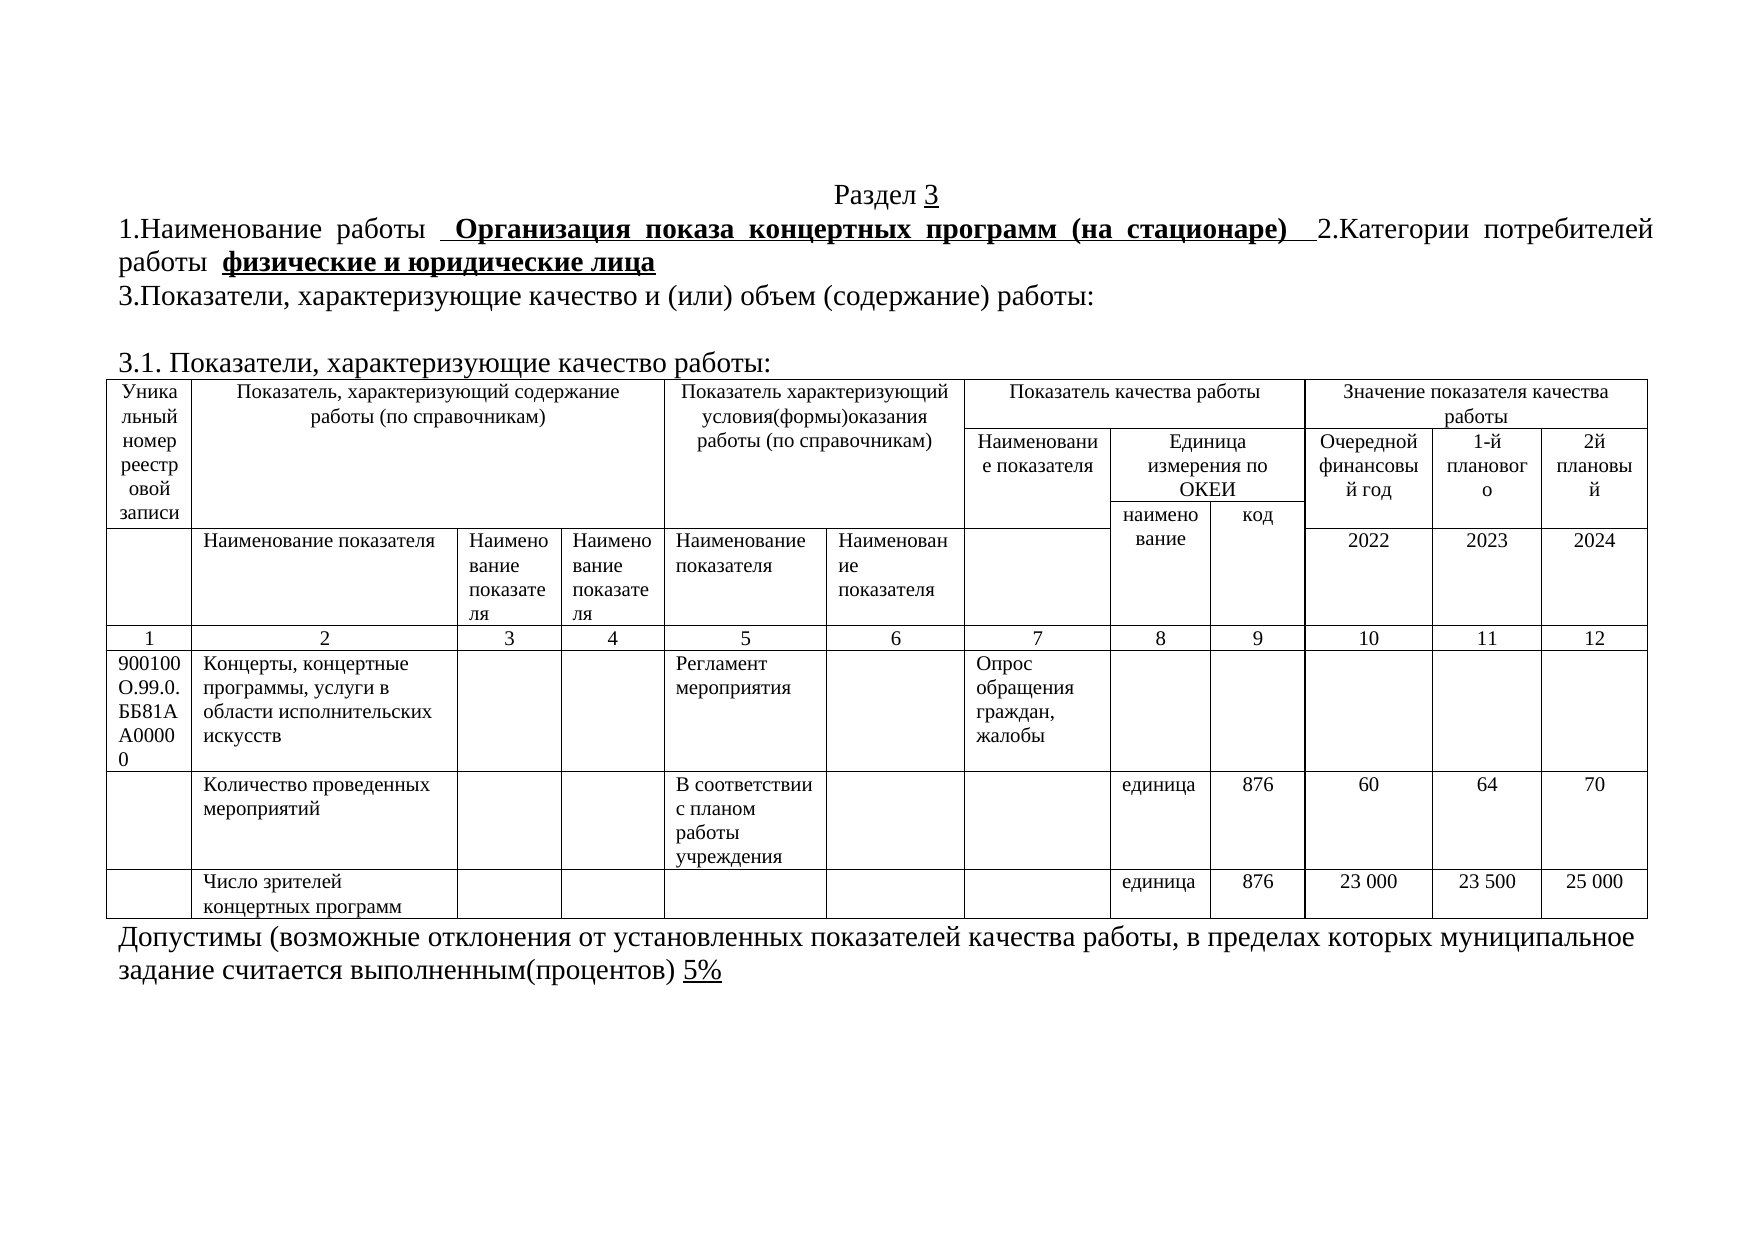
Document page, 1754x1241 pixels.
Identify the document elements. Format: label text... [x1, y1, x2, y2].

table_cell 9 [1211, 626, 1304, 650]
table_cell В соответствии с планом работы учреждения [665, 772, 826, 868]
table_cell Наименование показателя [192, 529, 457, 625]
table_cell Концерты, концертные программы, услуги в области исполнительских искусств [192, 651, 457, 771]
text 1.Наименование работы Организация показа концертных программ (на стационаре) 2.Категории потребителей работы физические и юридические лица [118, 211, 1654, 278]
text 3.Показатели, характеризующие качество и (или) объем (содержание) работы: [118, 278, 1654, 311]
table_cell [1111, 651, 1210, 771]
table_cell 7 [965, 626, 1110, 650]
table_cell 2 [192, 626, 457, 650]
table_cell [107, 529, 191, 625]
table_cell [107, 870, 191, 918]
table_cell единица [1111, 870, 1210, 918]
table_header Уникальный номер реестровой записи [107, 380, 191, 527]
table_cell 12 [1542, 626, 1647, 650]
table_cell Регламент мероприятия [665, 651, 826, 771]
text Допустимы (возможные отклонения от установленных показателей качества работы, в пределах которых муниципальное задание считается выполненным(процентов) 5% [118, 919, 1654, 986]
table_header Показатель качества работы [965, 380, 1304, 428]
table_cell Наименование показателя [827, 529, 964, 625]
table_cell 5 [665, 626, 826, 650]
table_cell 23 500 [1433, 870, 1541, 918]
table_cell [107, 772, 191, 868]
table_cell 23 000 [1306, 870, 1432, 918]
table_cell 70 [1542, 772, 1647, 868]
table_cell 2024 [1542, 529, 1647, 625]
table_cell [1433, 651, 1541, 771]
table_cell 1 [107, 626, 191, 650]
table_header Показатель характеризующий условия(формы)оказания работы (по справочникам) [665, 380, 964, 527]
table_cell [562, 772, 664, 868]
table_cell [827, 870, 964, 918]
table_header Показатель, характеризующий содержание работы (по справочникам) [192, 380, 664, 527]
table_cell 11 [1433, 626, 1541, 650]
table_cell [1306, 651, 1432, 771]
table_cell 8 [1111, 626, 1210, 650]
table_cell [827, 772, 964, 868]
text Раздел 3 [118, 177, 1654, 211]
table_cell 6 [827, 626, 964, 650]
table_cell Наименование показателя [965, 429, 1110, 527]
table_cell код [1211, 502, 1304, 625]
table_cell Наименование показателя [458, 529, 561, 625]
table_cell Число зрителей концертных программ [192, 870, 457, 918]
table_header Значение показателя качества работы [1306, 380, 1647, 428]
table_cell 25 000 [1542, 870, 1647, 918]
table_cell [827, 651, 964, 771]
table_cell 3 [458, 626, 561, 650]
table_cell единица [1111, 772, 1210, 868]
table_cell 900100О.99.0.ББ81АА00000 [107, 651, 191, 771]
table_cell 876 [1211, 870, 1304, 918]
table_cell Единица измерения по ОКЕИ [1111, 429, 1304, 501]
table_cell 876 [1211, 772, 1304, 868]
table_cell Наименование показателя [665, 529, 826, 625]
table_cell 64 [1433, 772, 1541, 868]
table_cell Количество проведенных мероприятий [192, 772, 457, 868]
table_cell [458, 772, 561, 868]
table_cell 2022 [1306, 529, 1432, 625]
table_cell [665, 870, 826, 918]
table_cell Очередной финансовый год [1306, 429, 1432, 527]
table_cell наименование [1111, 502, 1210, 625]
table_cell [1542, 651, 1647, 771]
table_cell [965, 529, 1110, 625]
table_cell [562, 870, 664, 918]
table_cell 1-й планового [1433, 429, 1541, 527]
table_cell 60 [1306, 772, 1432, 868]
table_cell 2023 [1433, 529, 1541, 625]
table_cell [965, 772, 1110, 868]
table_cell [562, 651, 664, 771]
table_cell 4 [562, 626, 664, 650]
table_cell 10 [1306, 626, 1432, 650]
table_cell [965, 870, 1110, 918]
table_cell [458, 870, 561, 918]
table_cell 2й плановый [1542, 429, 1647, 527]
text 3.1. Показатели, характеризующие качество работы: [118, 345, 1654, 378]
table_cell Наименование показателя [562, 529, 664, 625]
table_cell Опрос обращения граждан, жалобы [965, 651, 1110, 771]
table_cell [458, 651, 561, 771]
table_cell [1211, 651, 1304, 771]
